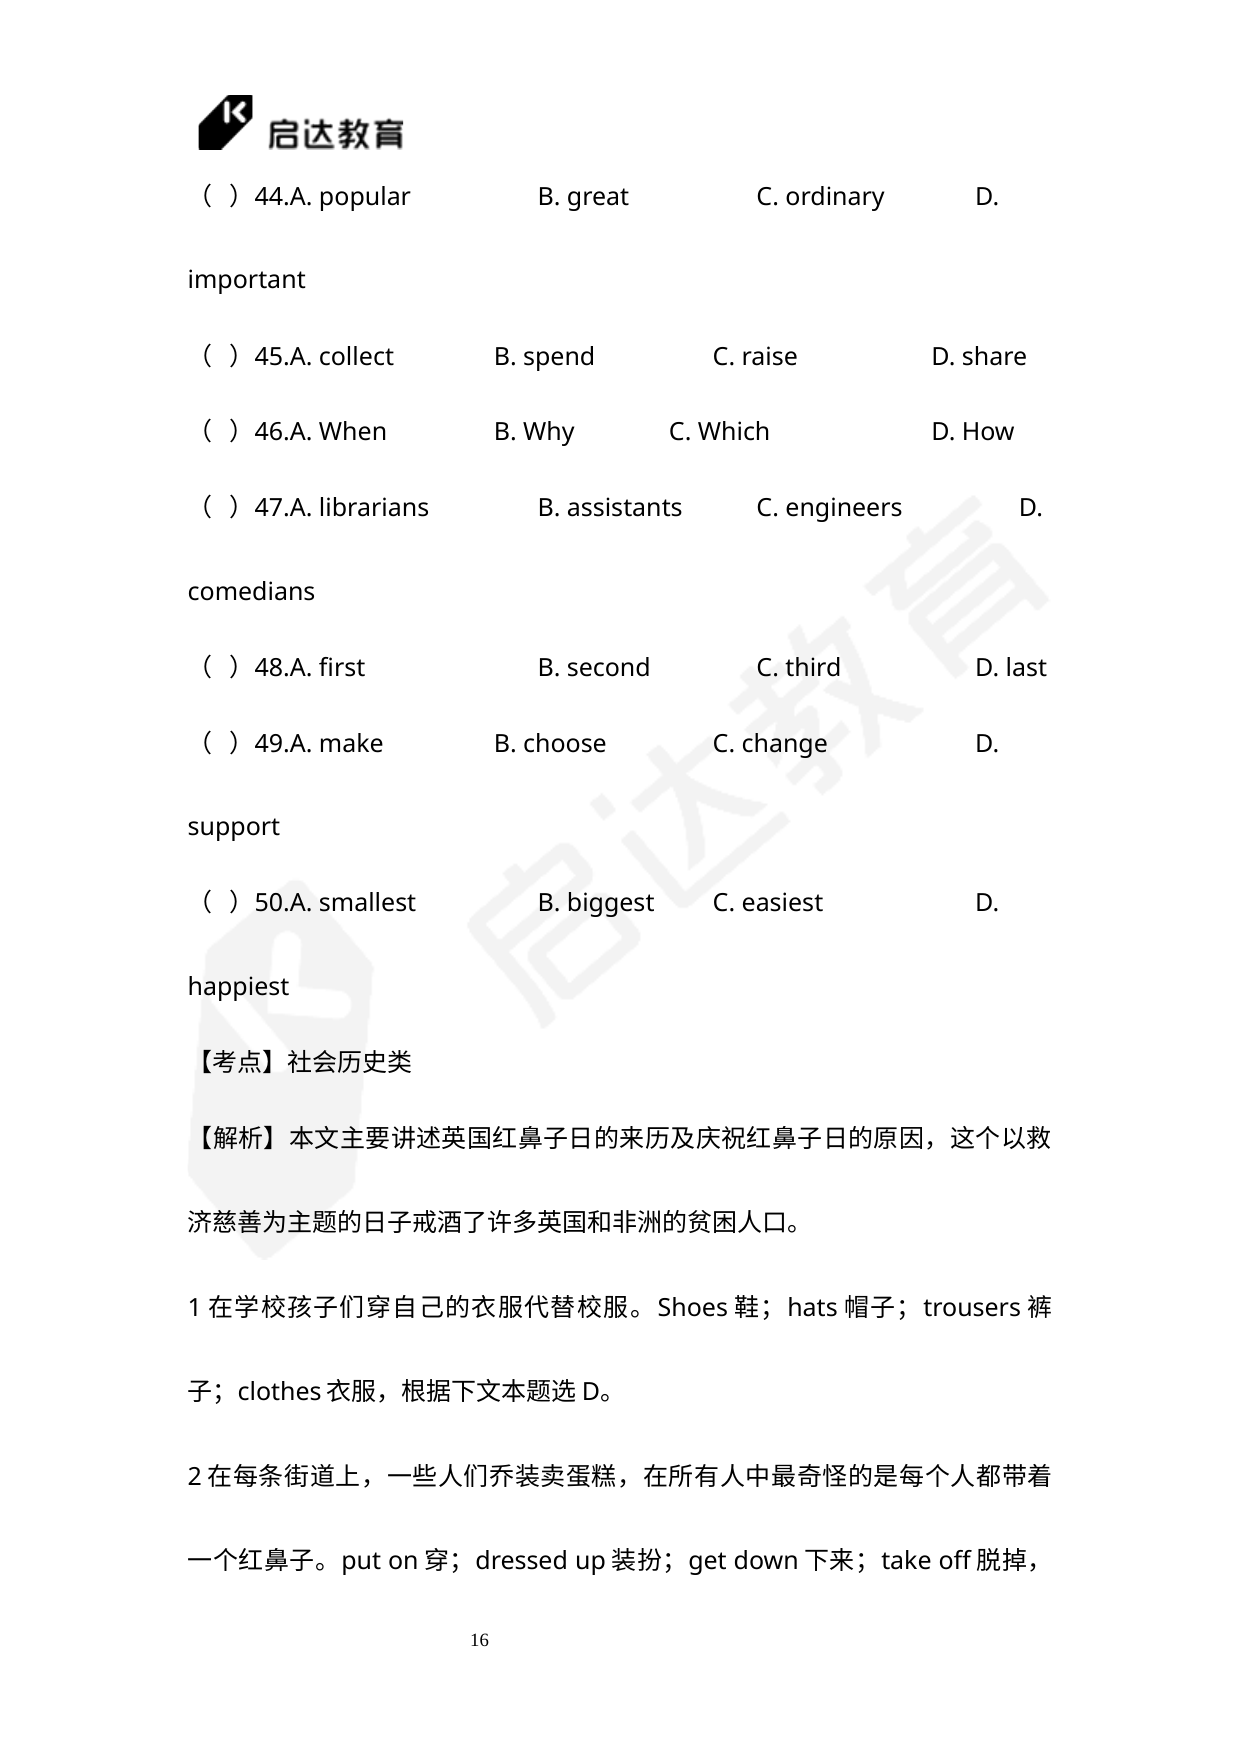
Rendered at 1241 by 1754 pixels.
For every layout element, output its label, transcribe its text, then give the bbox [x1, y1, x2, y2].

text 【考点】社会历史类 [187, 1028, 1053, 1093]
text （ ）45.A. collect B. spend C. raise D. share [187, 322, 1053, 387]
text （ ）49.A. make B. choose C. change D. support [187, 709, 1053, 858]
text （ ）48.A. first B. second C. third D. last [187, 633, 1053, 698]
text （ ）44.A. popular B. great C. ordinary D. important [187, 162, 1053, 311]
text （ ）46.A. When B. Why C. Which D. How [187, 397, 1053, 462]
text （ ）50.A. smallest B. biggest C. easiest D. happiest [187, 868, 1053, 1018]
text （ ）47.A. librarians B. assistants C. engineers D. comedians [187, 473, 1053, 623]
picture [198, 95, 404, 150]
